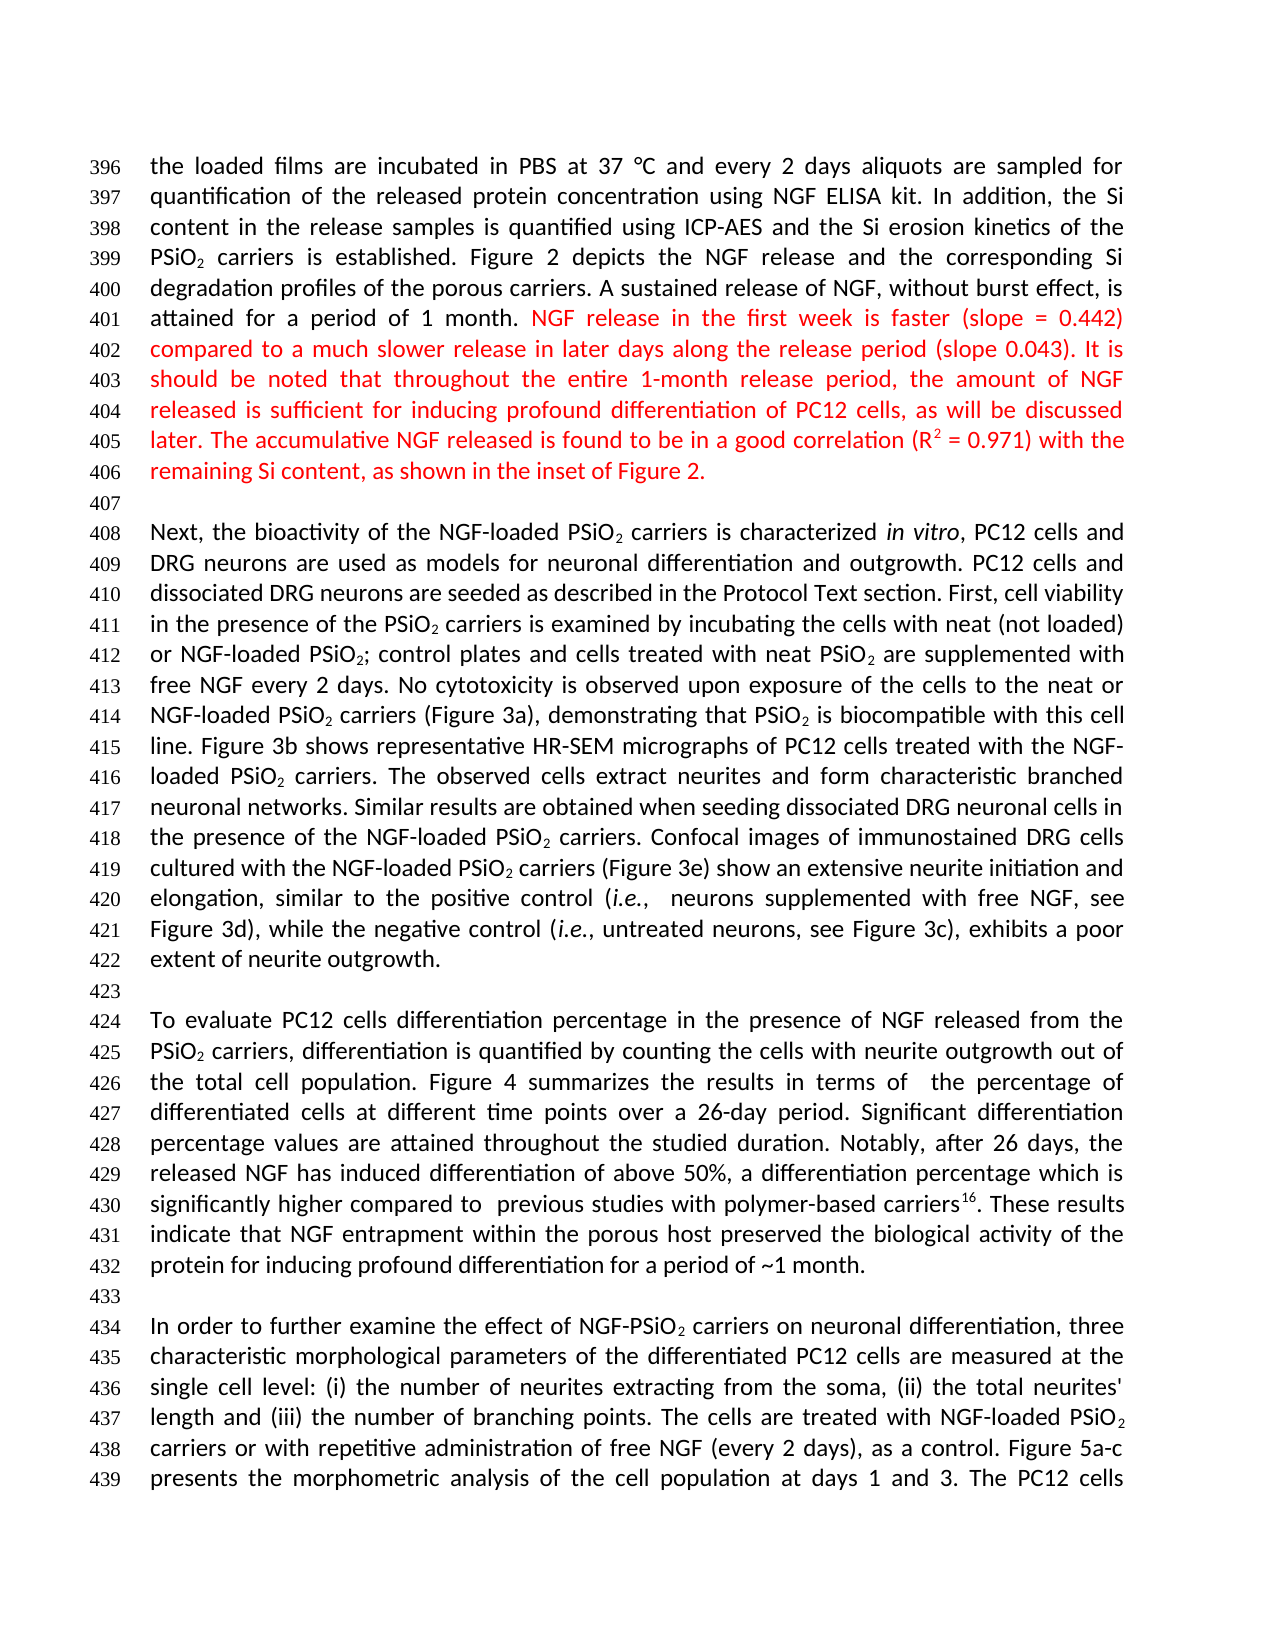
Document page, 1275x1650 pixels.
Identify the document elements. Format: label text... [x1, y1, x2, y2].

text Next, the bioactivity of the NGF-loaded PSiO2 carriers is characterized in vitro, PC12 cells and DRG neurons are used as models for neuronal differentiation and outgrowth. PC12 cells and dissociated DRG neurons are seeded as described in the Protocol Text section. First, cell viability in the presence of the PSiO2 carriers is examined by incubating the cells with neat (not loaded) or NGF-loaded PSiO2; control plates and cells treated with neat PSiO2 are supplemented with free NGF every 2 days. No cytotoxicity is observed upon exposure of the cells to the neat or NGF-loaded PSiO2 carriers (Figure 3a), demonstrating that PSiO2 is biocompatible with this cell line. Figure 3b shows representative HR-SEM micrographs of PC12 cells treated with the NGF-loaded PSiO2 carriers. The observed cells extract neurites and form characteristic branched neuronal networks. Similar results are obtained when seeding dissociated DRG neuronal cells in the presence of the NGF-loaded PSiO2 carriers. Confocal images of immunostained DRG cells cultured with the NGF-loaded PSiO2 carriers (Figure 3e) show an extensive neurite initiation and elongation, similar to the positive control (i.e., neurons supplemented with free NGF, see Figure 3d), while the negative control (i.e., untreated neurons, see Figure 3c), exhibits a poor extent of neurite outgrowth. [150, 516, 1125, 974]
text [150, 1310, 1125, 1493]
text To evaluate PC12 cells differentiation percentage in the presence of NGF released from the PSiO2 carriers, differentiation is quantified by counting the cells with neurite outgrowth out of the total cell population. Figure 4 summarizes the results in terms of the percentage of differentiated cells at different time points over a 26-day period. Significant differentiation percentage values are attained throughout the studied duration. Notably, after 26 days, the released NGF has induced differentiation of above 50%, a differentiation percentage which is significantly higher compared to previous studies with polymer-based carriers16. These results indicate that NGF entrapment within the porous host preserved the biological activity of the protein for inducing profound differentiation for a period of ~1 month. [150, 1004, 1125, 1279]
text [150, 150, 1125, 486]
